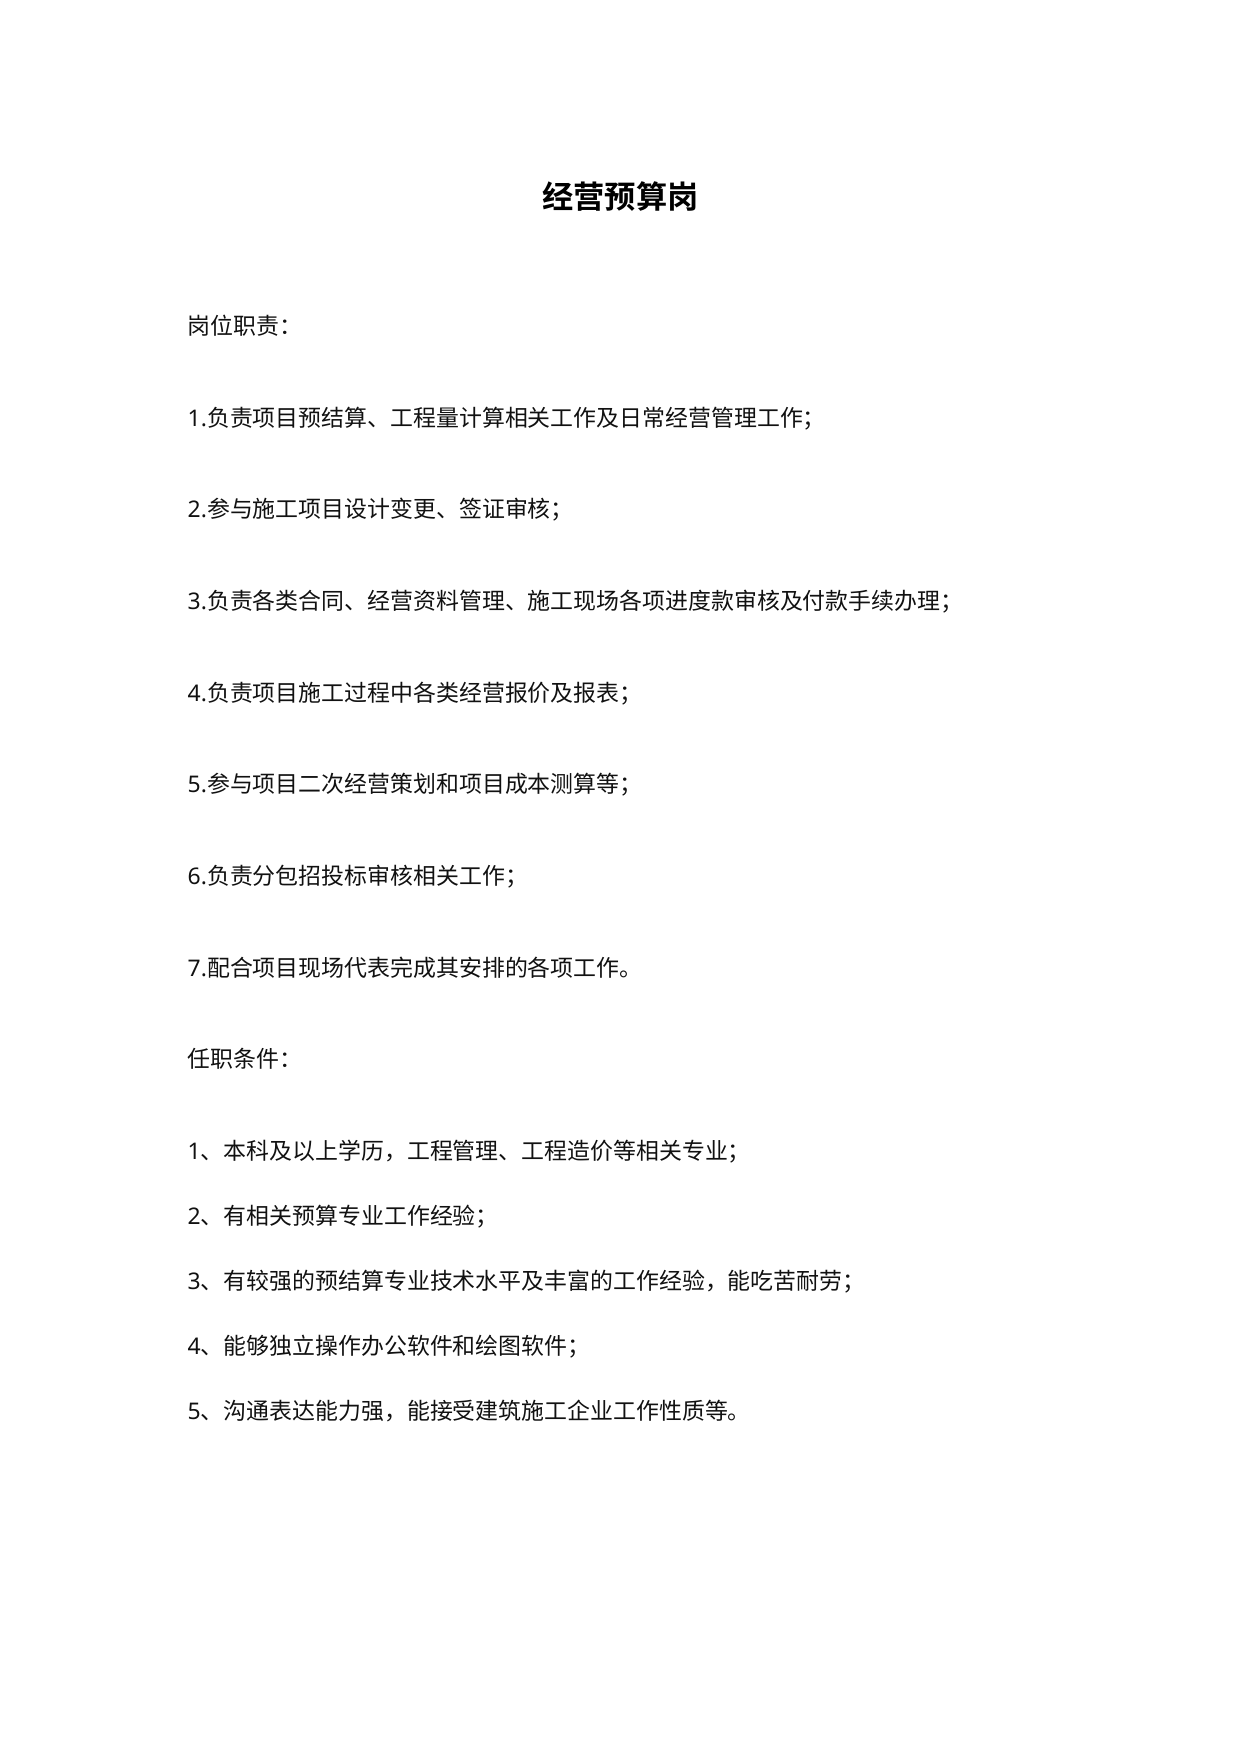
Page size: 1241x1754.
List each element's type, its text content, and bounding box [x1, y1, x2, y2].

text 3、有较强的预结算专业技术水平及丰富的工作经验，能吃苦耐劳； [187, 1247, 1053, 1312]
text 1.负责项目预结算、工程量计算相关工作及日常经营管理工作； [187, 383, 1053, 448]
text 经营预算岗 [187, 162, 1053, 227]
text 任职条件： [187, 1025, 1053, 1090]
text 5、沟通表达能力强，能接受建筑施工企业工作性质等。 [187, 1377, 1053, 1442]
list 1、本科及以上学历，工程管理、工程造价等相关专业； [187, 1117, 1053, 1182]
text 4、能够独立操作办公软件和绘图软件； [187, 1312, 1053, 1377]
list 2、有相关预算专业工作经验； [187, 1182, 1053, 1247]
text 7.配合项目现场代表完成其安排的各项工作。 [187, 933, 1053, 998]
text 岗位职责： [187, 292, 1053, 357]
text 4.负责项目施工过程中各类经营报价及报表； [187, 658, 1053, 723]
text 5.参与项目二次经营策划和项目成本测算等； [187, 750, 1053, 815]
text 3.负责各类合同、经营资料管理、施工现场各项进度款审核及付款手续办理； [187, 567, 1053, 632]
text 2.参与施工项目设计变更、签证审核； [187, 475, 1053, 540]
text 6.负责分包招投标审核相关工作； [187, 842, 1053, 907]
